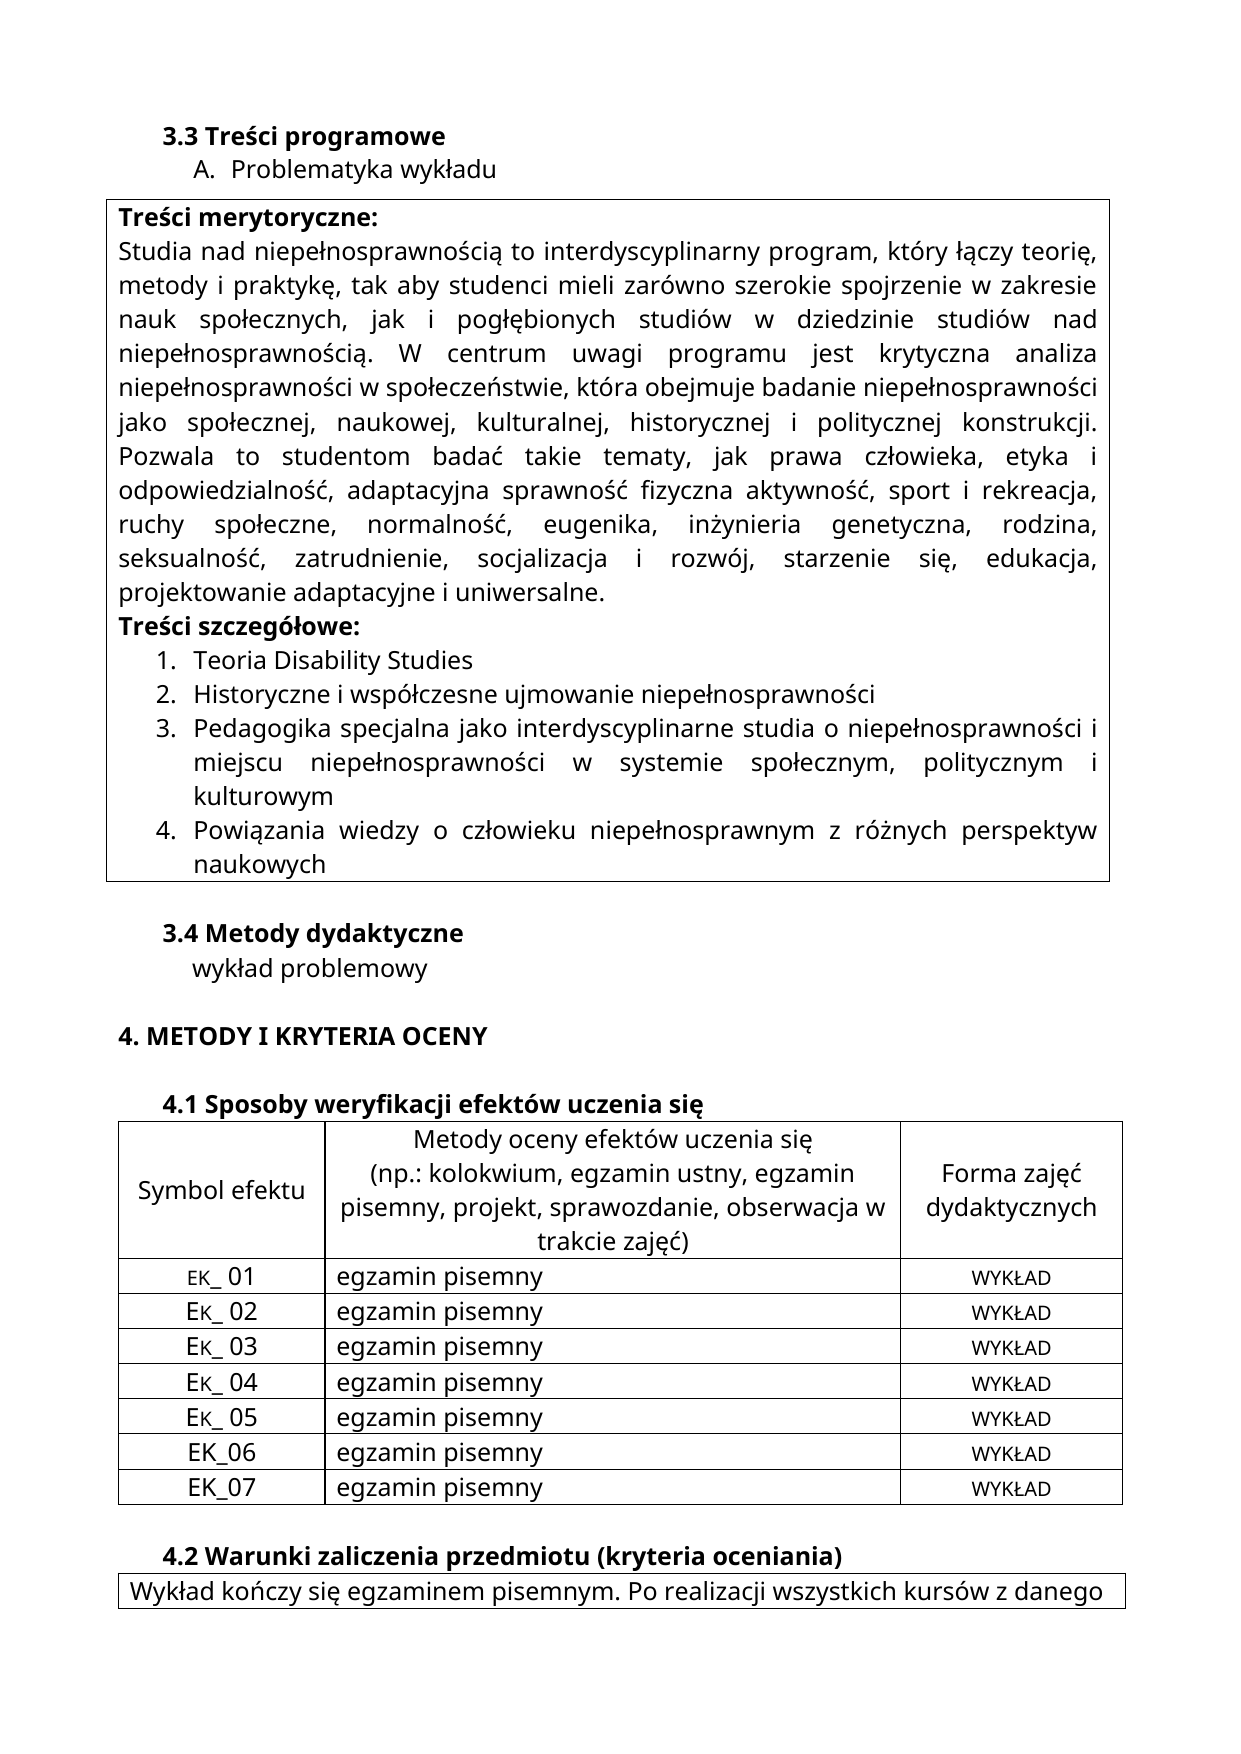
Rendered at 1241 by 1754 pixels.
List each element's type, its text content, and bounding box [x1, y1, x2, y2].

table_cell egzamin pisemny [326, 1259, 900, 1293]
table_cell Ek_ 04 [119, 1364, 324, 1398]
table_cell wykład [901, 1434, 1122, 1468]
table_cell ek_ 01 [119, 1259, 324, 1293]
table_cell Ek_ 03 [119, 1329, 324, 1363]
list 3.3 Treści programowe [162, 118, 1122, 152]
table_cell EK_06 [119, 1434, 324, 1468]
text 4.1 Sposoby weryfikacji efektów uczenia się [162, 1086, 1122, 1121]
table_cell egzamin pisemny [326, 1470, 900, 1503]
table_cell egzamin pisemny [326, 1434, 900, 1468]
text 4.2 Warunki zaliczenia przedmiotu (kryteria oceniania) [162, 1539, 1122, 1573]
table_header Symbol efektu [119, 1122, 324, 1258]
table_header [119, 1574, 1125, 1608]
table_cell wykład [901, 1399, 1122, 1433]
table_cell egzamin pisemny [326, 1329, 900, 1363]
table_cell wykład [901, 1259, 1122, 1293]
table_cell egzamin pisemny [326, 1364, 900, 1398]
table_cell egzamin pisemny [326, 1399, 900, 1433]
table_cell wykład [901, 1470, 1122, 1503]
table_cell wykład [901, 1364, 1122, 1398]
table_header Treści merytoryczne: Studia nad niepełnosprawnością to interdyscyplinarny program, który łączy teorię, metody i praktykę, tak aby studenci mieli zarówno szerokie spojrzenie w zakresie nauk społecznych, jak i pogłębionych studiów w dziedzinie studiów nad niepełnosprawnością. W centrum uwagi programu jest krytyczna analiza niepełnosprawności w społeczeństwie, która obejmuje badanie niepełnosprawności jako społecznej, naukowej, kulturalnej, historycznej i politycznej konstrukcji. Pozwala to studentom badać takie tematy, jak prawa człowieka, etyka i odpowiedzialność, adaptacyjna sprawność fizyczna aktywność, sport i rekreacja, ruchy społeczne, normalność, eugenika, inżynieria genetyczna, rodzina, seksualność, zatrudnienie, socjalizacja i rozwój, starzenie się, edukacja, projektowanie adaptacyjne i uniwersalne. Treści szczegółowe: Teoria Disability Studies Historyczne i współczesne ujmowanie niepełnosprawności Pedagogika specjalna jako interdyscyplinarne studia o niepełnosprawności i miejscu niepełnosprawności w systemie społecznym, politycznym i kulturowym Powiązania wiedzy o człowieku niepełnosprawnym z różnych perspektyw naukowych [107, 200, 1109, 881]
text 3.4 Metody dydaktyczne [162, 916, 1122, 950]
list Problematyka wykładu [193, 152, 1122, 186]
table_cell egzamin pisemny [326, 1294, 900, 1328]
table_cell wykład [901, 1294, 1122, 1328]
table_cell Ek_ 02 [119, 1294, 324, 1328]
text wykład problemowy [118, 950, 1122, 984]
table_header Forma zajęć dydaktycznych [901, 1122, 1122, 1258]
table_cell Ek_ 05 [119, 1399, 324, 1433]
text 4. METODY I KRYTERIA OCENY [118, 1018, 1122, 1052]
table_header Metody oceny efektów uczenia się (np.: kolokwium, egzamin ustny, egzamin pisemny, projekt, sprawozdanie, obserwacja w trakcie zajęć) [326, 1122, 900, 1258]
table_cell wykład [901, 1329, 1122, 1363]
table_cell EK_07 [119, 1470, 324, 1503]
